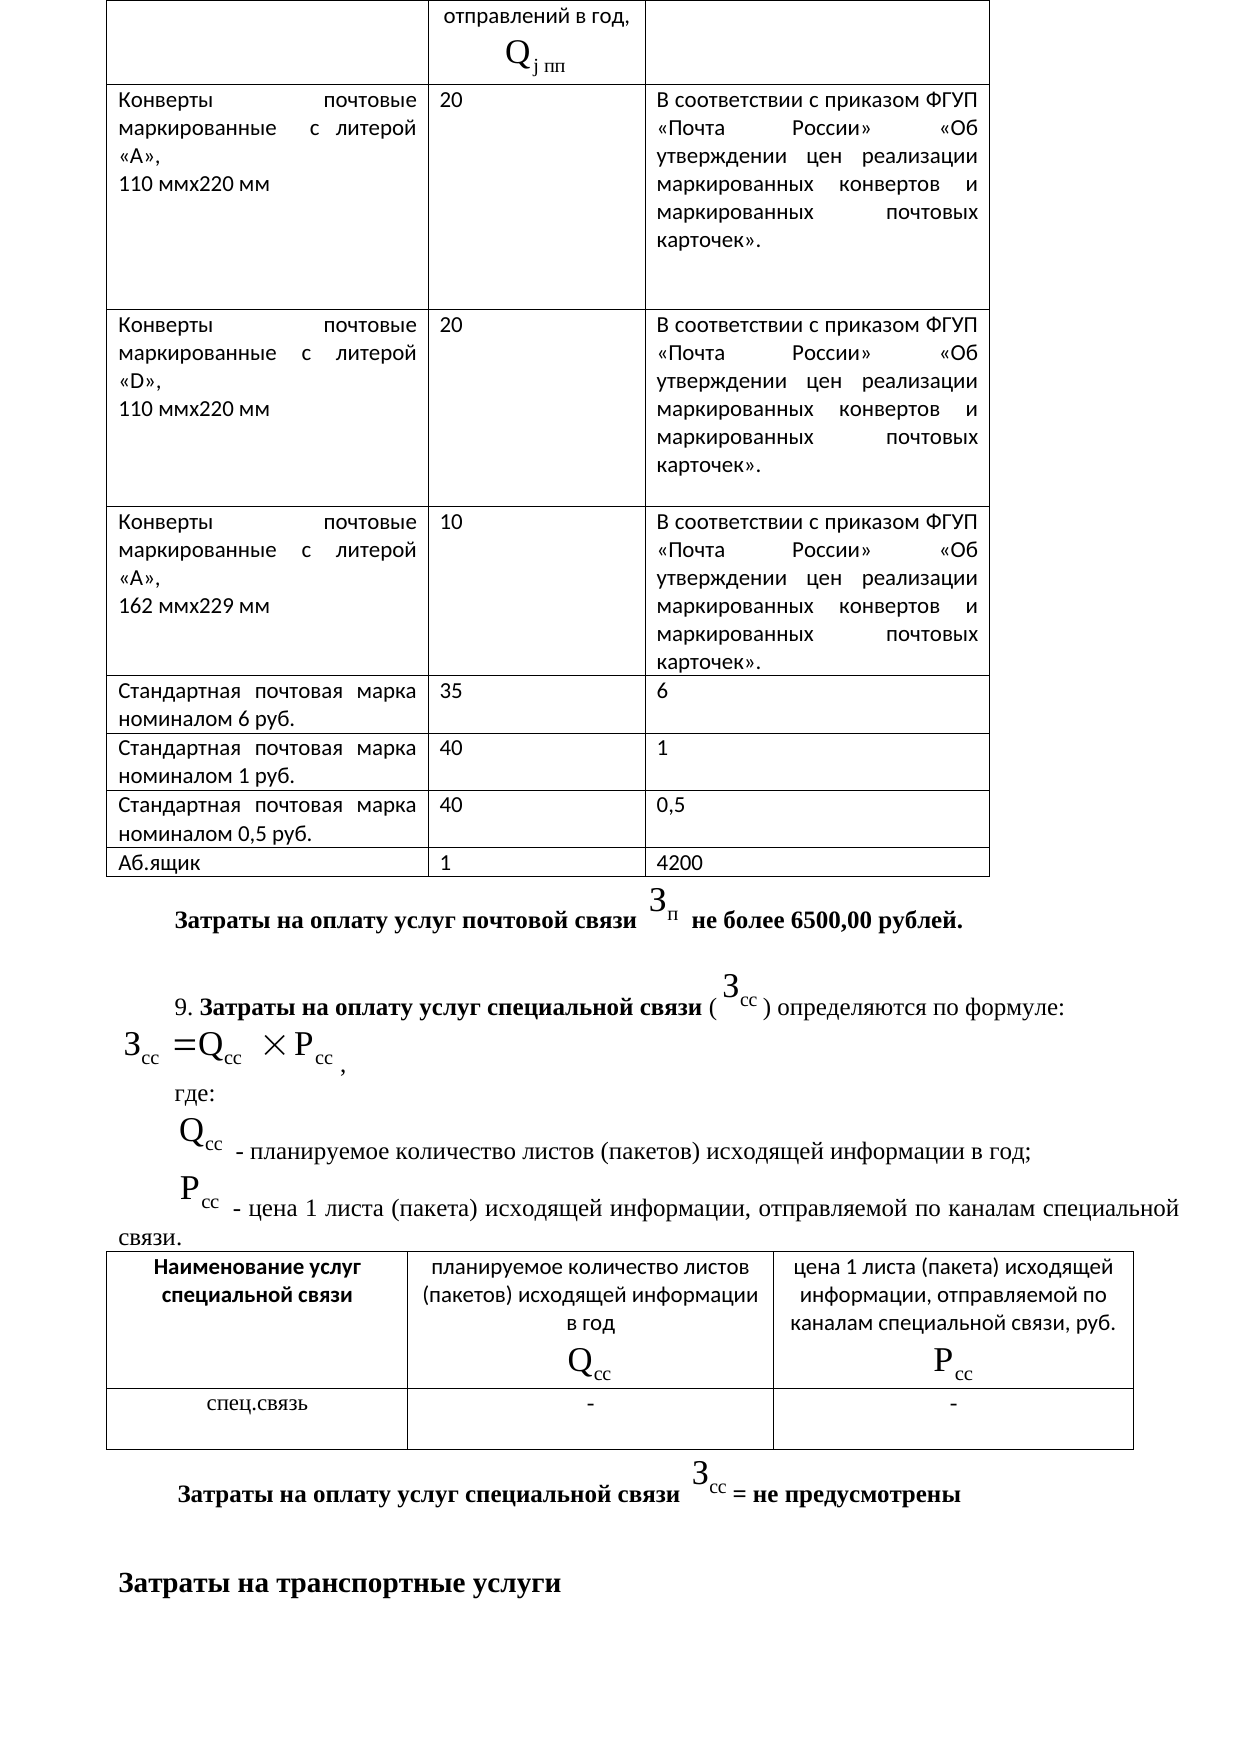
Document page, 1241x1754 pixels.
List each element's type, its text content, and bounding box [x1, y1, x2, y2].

text - планируемое количество листов (пакетов) исходящей информации в год; [118, 1107, 1181, 1165]
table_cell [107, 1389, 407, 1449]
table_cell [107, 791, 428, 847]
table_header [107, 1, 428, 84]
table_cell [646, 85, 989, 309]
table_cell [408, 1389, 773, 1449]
text где: [118, 1078, 1181, 1107]
text 9. Затраты на оплату услуг специальной связи () определяются по формуле: [118, 963, 1181, 1021]
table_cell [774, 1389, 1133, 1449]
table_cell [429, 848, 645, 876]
text Затраты на транспортные услуги [118, 1565, 1181, 1599]
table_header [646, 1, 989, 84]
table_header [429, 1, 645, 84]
text Затраты на оплату услуг специальной связи = не предусмотрены [118, 1450, 1181, 1508]
text - цена 1 листа (пакета) исходящей информации, отправляемой по каналам специальной связи. [118, 1165, 1181, 1251]
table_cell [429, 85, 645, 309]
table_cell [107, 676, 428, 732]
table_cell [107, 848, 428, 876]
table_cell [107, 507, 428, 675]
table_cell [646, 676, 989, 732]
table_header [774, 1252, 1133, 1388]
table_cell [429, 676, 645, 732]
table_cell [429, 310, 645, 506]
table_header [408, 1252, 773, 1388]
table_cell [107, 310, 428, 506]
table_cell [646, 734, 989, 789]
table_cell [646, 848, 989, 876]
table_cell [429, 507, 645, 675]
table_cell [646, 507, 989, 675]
text , [118, 1021, 1181, 1078]
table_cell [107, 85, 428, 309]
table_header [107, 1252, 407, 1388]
text Затраты на оплату услуг почтовой связи не более 6500,00 рублей. [118, 877, 1181, 934]
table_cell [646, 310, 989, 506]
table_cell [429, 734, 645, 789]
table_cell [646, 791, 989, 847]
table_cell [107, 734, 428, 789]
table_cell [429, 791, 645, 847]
